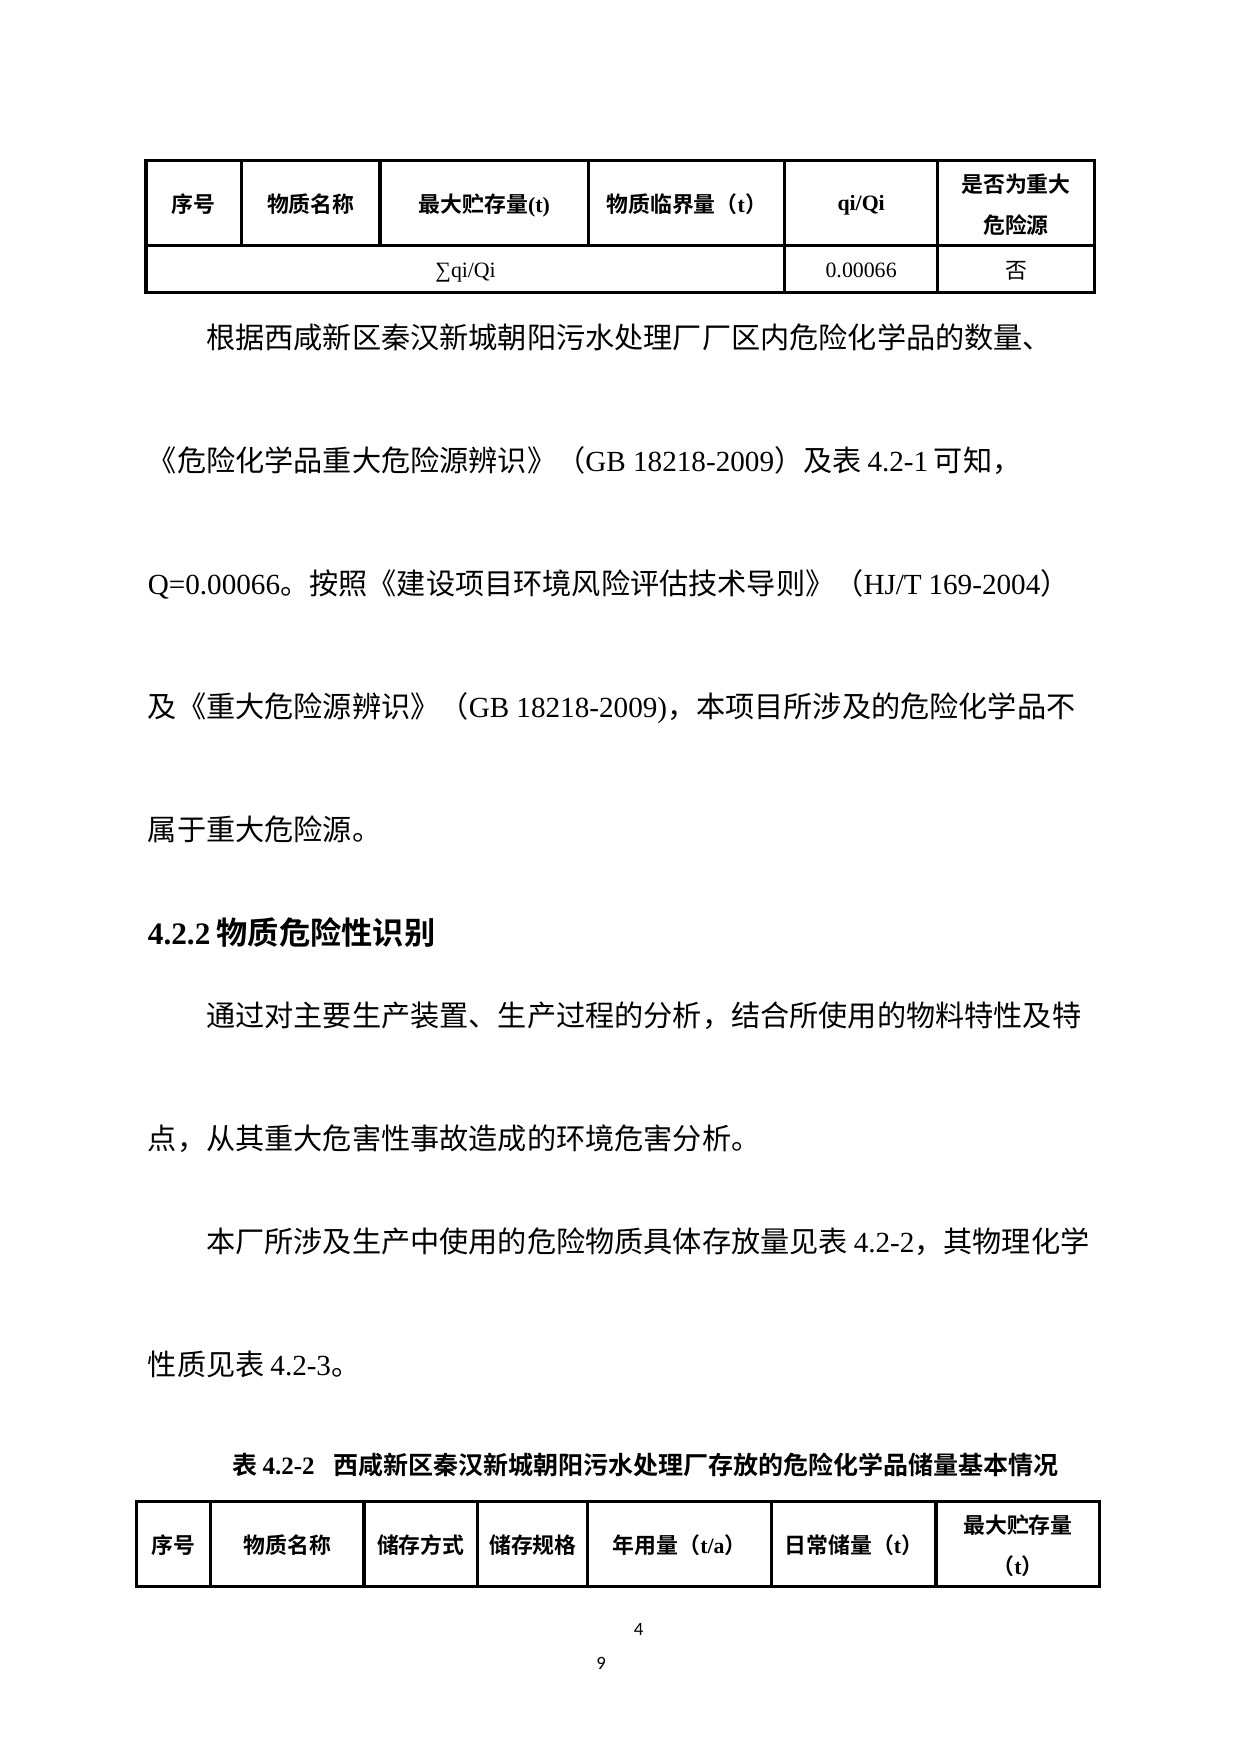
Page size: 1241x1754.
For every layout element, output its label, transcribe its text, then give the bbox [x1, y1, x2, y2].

table_header 物质名称 [243, 162, 378, 244]
table_header 是否为重大 危险源 [939, 162, 1093, 244]
table_header 序号 [138, 1503, 209, 1585]
table_header qi/Qi [786, 162, 936, 244]
table_header 年用量（t/a） [589, 1503, 770, 1585]
text 根据西咸新区秦汉新城朝阳污水处理厂厂区内危险化学品的数量、《危险化学品重大危险源辨识》（GB 18218-2009）及表4.2-1可知，Q=0.00066。按照《建设项目环境风险评估技术导则》（HJ/T 169-2004）及《重大危险源辨识》（GB 18218-2009)，本项目所涉及的危险化学品不属于重大危险源。 [148, 294, 1093, 869]
text 通过对主要生产装置、生产过程的分析，结合所使用的物料特性及特点，从其重大危害性事故造成的环境危害分析。 [148, 972, 1093, 1177]
table_header 最大贮存量(t) [382, 162, 587, 244]
table_header 最大贮存量（t） [938, 1503, 1098, 1585]
table_header 物质名称 [212, 1503, 362, 1585]
table_header 储存规格 [479, 1503, 586, 1585]
subtitle 4.2.2物质危险性识别 [148, 890, 1093, 972]
table_cell 0.00066 [786, 247, 936, 291]
table_header 物质临界量（t） [590, 162, 783, 244]
text 表4.2-2 西咸新区秦汉新城朝阳污水处理厂存放的危险化学品储量基本情况 [148, 1445, 1093, 1482]
table_cell 否 [939, 247, 1093, 291]
table_header 储存方式 [366, 1503, 476, 1585]
table_header 序号 [148, 162, 240, 244]
table_header 日常储量（t） [773, 1503, 934, 1585]
table_cell ∑qi/Qi [148, 247, 783, 291]
text 本厂所涉及生产中使用的危险物质具体存放量见表4.2-2，其物理化学性质见表4.2-3。 [148, 1198, 1093, 1404]
